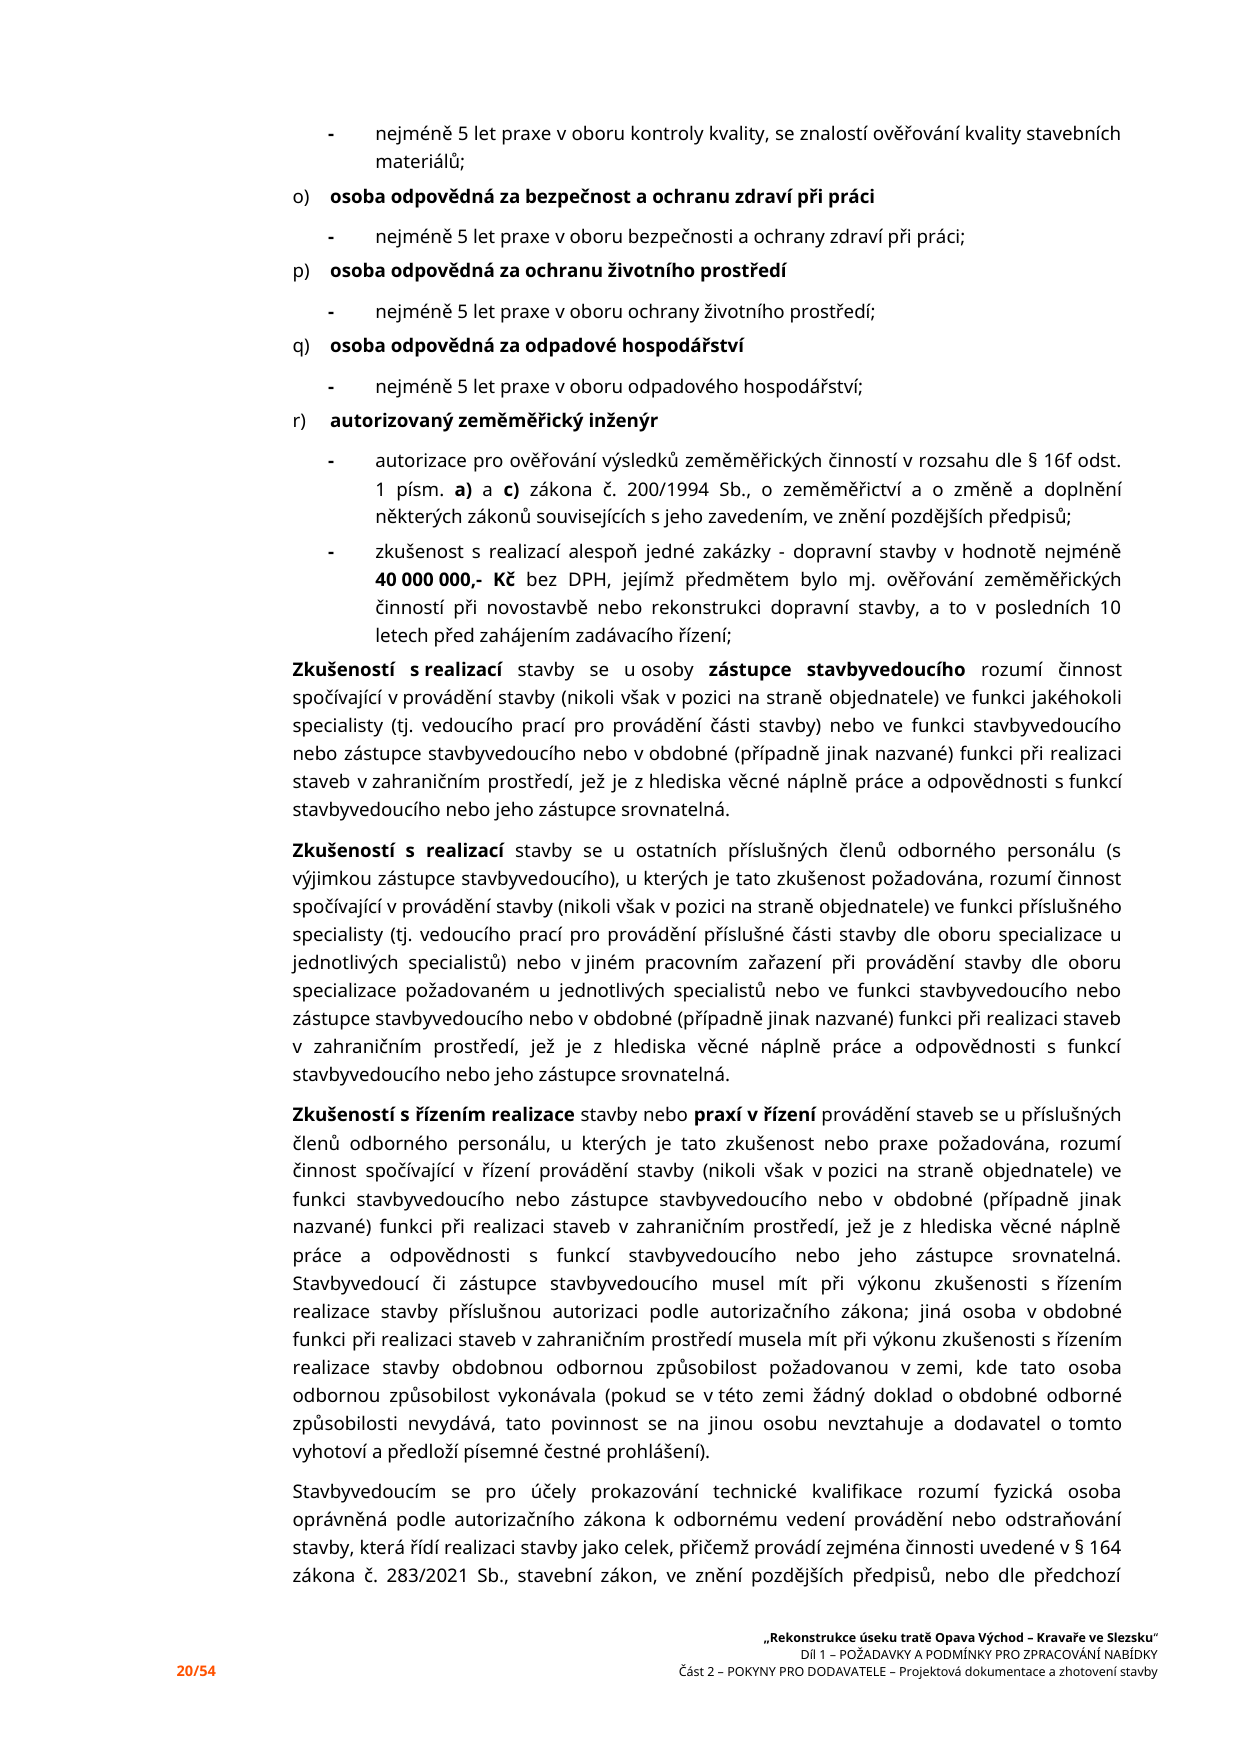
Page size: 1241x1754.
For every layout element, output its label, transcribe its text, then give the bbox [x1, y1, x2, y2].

text nejméně 5 let praxe v oboru odpadového hospodářství; [328, 373, 1122, 398]
text Zkušeností s realizací stavby se u ostatních příslušných členů odborného personálu (s výjimkou zástupce stavbyvedoucího), u kterých je tato zkušenost požadována, rozumí činnost spočívající v provádění stavby (nikoli však v pozici na straně objednatele) ve funkci příslušného specialisty (tj. vedoucího prací pro provádění příslušné části stavby dle oboru specializace u jednotlivých specialistů) nebo v jiném pracovním zařazení při provádění stavby dle oboru specializace požadovaném u jednotlivých specialistů nebo ve funkci stavbyvedoucího nebo zástupce stavbyvedoucího nebo v obdobné (případně jinak nazvané) funkci při realizaci staveb v zahraničním prostředí, jež je z hlediska věcné náplně práce a odpovědnosti s funkcí stavbyvedoucího nebo jeho zástupce srovnatelná. [292, 837, 1122, 1087]
text nejméně 5 let praxe v oboru kontroly kvality, se znalostí ověřování kvality stavebních materiálů; [328, 121, 1122, 174]
list osoba odpovědná za odpadové hospodářství [292, 332, 1122, 358]
list osoba odpovědná za ochranu životního prostředí [292, 258, 1122, 283]
list autorizovaný zeměměřický inženýr [292, 407, 1122, 433]
text zkušenost s realizací alespoň jedné zakázky - dopravní stavby v hodnotě nejméně 40 000 000,- Kč bez DPH, jejímž předmětem bylo mj. ověřování zeměměřických činností při novostavbě nebo rekonstrukci dopravní stavby, a to v posledních 10 letech před zahájením zadávacího řízení; [328, 538, 1122, 648]
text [292, 1478, 1122, 1588]
list osoba odpovědná za bezpečnost a ochranu zdraví při práci [292, 183, 1122, 208]
text Zkušeností s řízením realizace stavby nebo praxí v řízení provádění staveb se u příslušných členů odborného personálu, u kterých je tato zkušenost nebo praxe požadována, rozumí činnost spočívající v řízení provádění stavby (nikoli však v pozici na straně objednatele) ve funkci stavbyvedoucího nebo zástupce stavbyvedoucího nebo v obdobné (případně jinak nazvané) funkci při realizaci staveb v zahraničním prostředí, jež je z hlediska věcné náplně práce a odpovědnosti s funkcí stavbyvedoucího nebo jeho zástupce srovnatelná. Stavbyvedoucí či zástupce stavbyvedoucího musel mít při výkonu zkušenosti s řízením realizace stavby příslušnou autorizaci podle autorizačního zákona; jiná osoba v obdobné funkci při realizaci staveb v zahraničním prostředí musela mít při výkonu zkušenosti s řízením realizace stavby obdobnou odbornou způsobilost požadovanou v zemi, kde tato osoba odbornou způsobilost vykonávala (pokud se v této zemi žádný doklad o obdobné odborné způsobilosti nevydává, tato povinnost se na jinou osobu nevztahuje a dodavatel o tomto vyhotoví a předloží písemné čestné prohlášení). [292, 1102, 1122, 1463]
text nejméně 5 let praxe v oboru ochrany životního prostředí; [328, 298, 1122, 324]
text nejméně 5 let praxe v oboru bezpečnosti a ochrany zdraví při práci; [328, 223, 1122, 249]
text Zkušeností s realizací stavby se u osoby zástupce stavbyvedoucího rozumí činnost spočívající v provádění stavby (nikoli však v pozici na straně objednatele) ve funkci jakéhokoli specialisty (tj. vedoucího prací pro provádění části stavby) nebo ve funkci stavbyvedoucího nebo zástupce stavbyvedoucího nebo v obdobné (případně jinak nazvané) funkci při realizaci staveb v zahraničním prostředí, jež je z hlediska věcné náplně práce a odpovědnosti s funkcí stavbyvedoucího nebo jeho zástupce srovnatelná. [292, 656, 1122, 822]
text autorizace pro ověřování výsledků zeměměřických činností v rozsahu dle § 16f odst. 1 písm. a) a c) zákona č. 200/1994 Sb., o zeměměřictví a o změně a doplnění některých zákonů souvisejících s jeho zavedením, ve znění pozdějších předpisů; [328, 448, 1122, 529]
